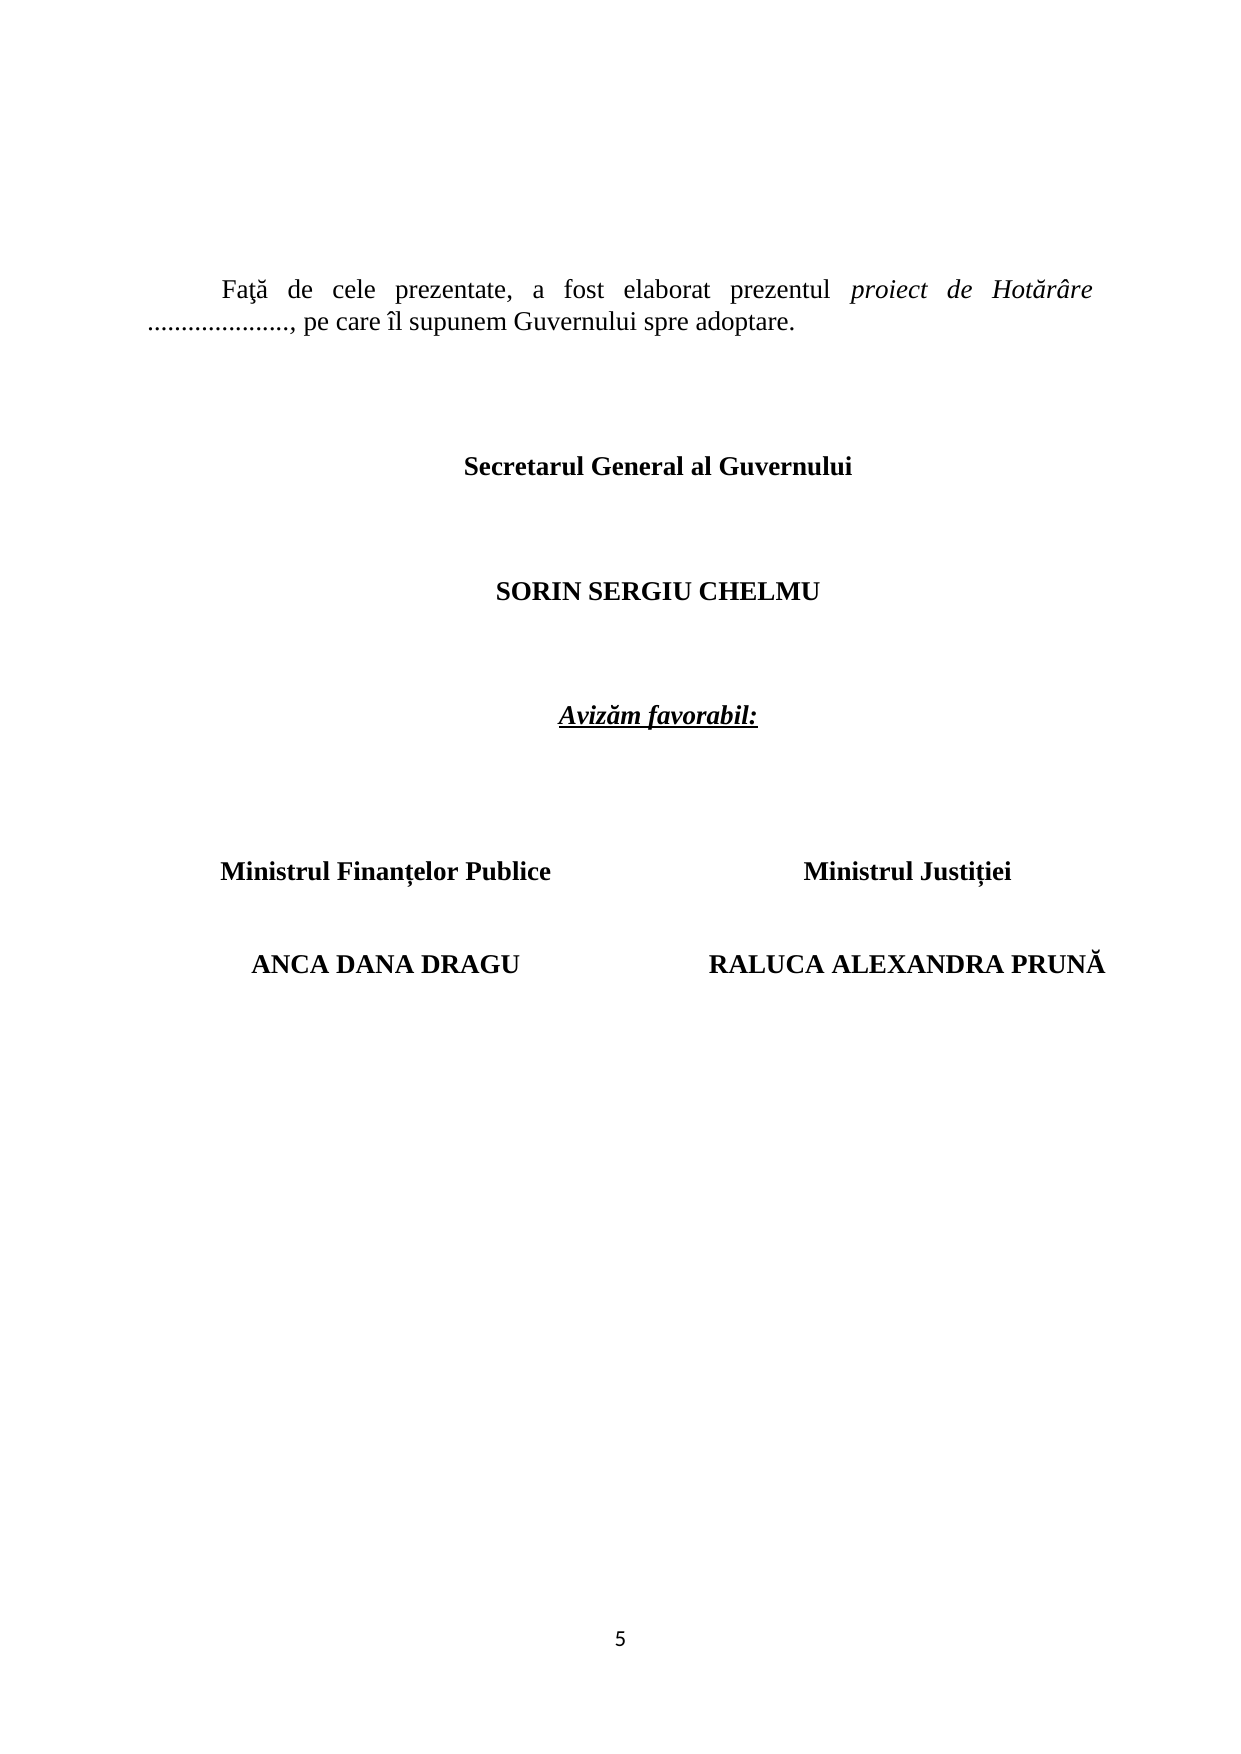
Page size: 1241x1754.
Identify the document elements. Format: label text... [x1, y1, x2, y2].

table_cell Ministrul Finanțelor Publice ANCA DANA DRAGU [136, 824, 635, 1042]
table_cell Ministrul Justiției RALUCA ALEXANDRA PRUNĂ [635, 824, 1180, 1042]
table_header Secretarul General al Guvernului SORIN SERGIU CHELMU [136, 388, 1180, 637]
text Faţă de cele prezentate, a fost elaborat prezentul proiect de Hotărâre ....................., pe care îl supunem Guvernului spre adoptare. [148, 273, 1093, 336]
table_cell Avizăm favorabil: [136, 637, 1180, 824]
